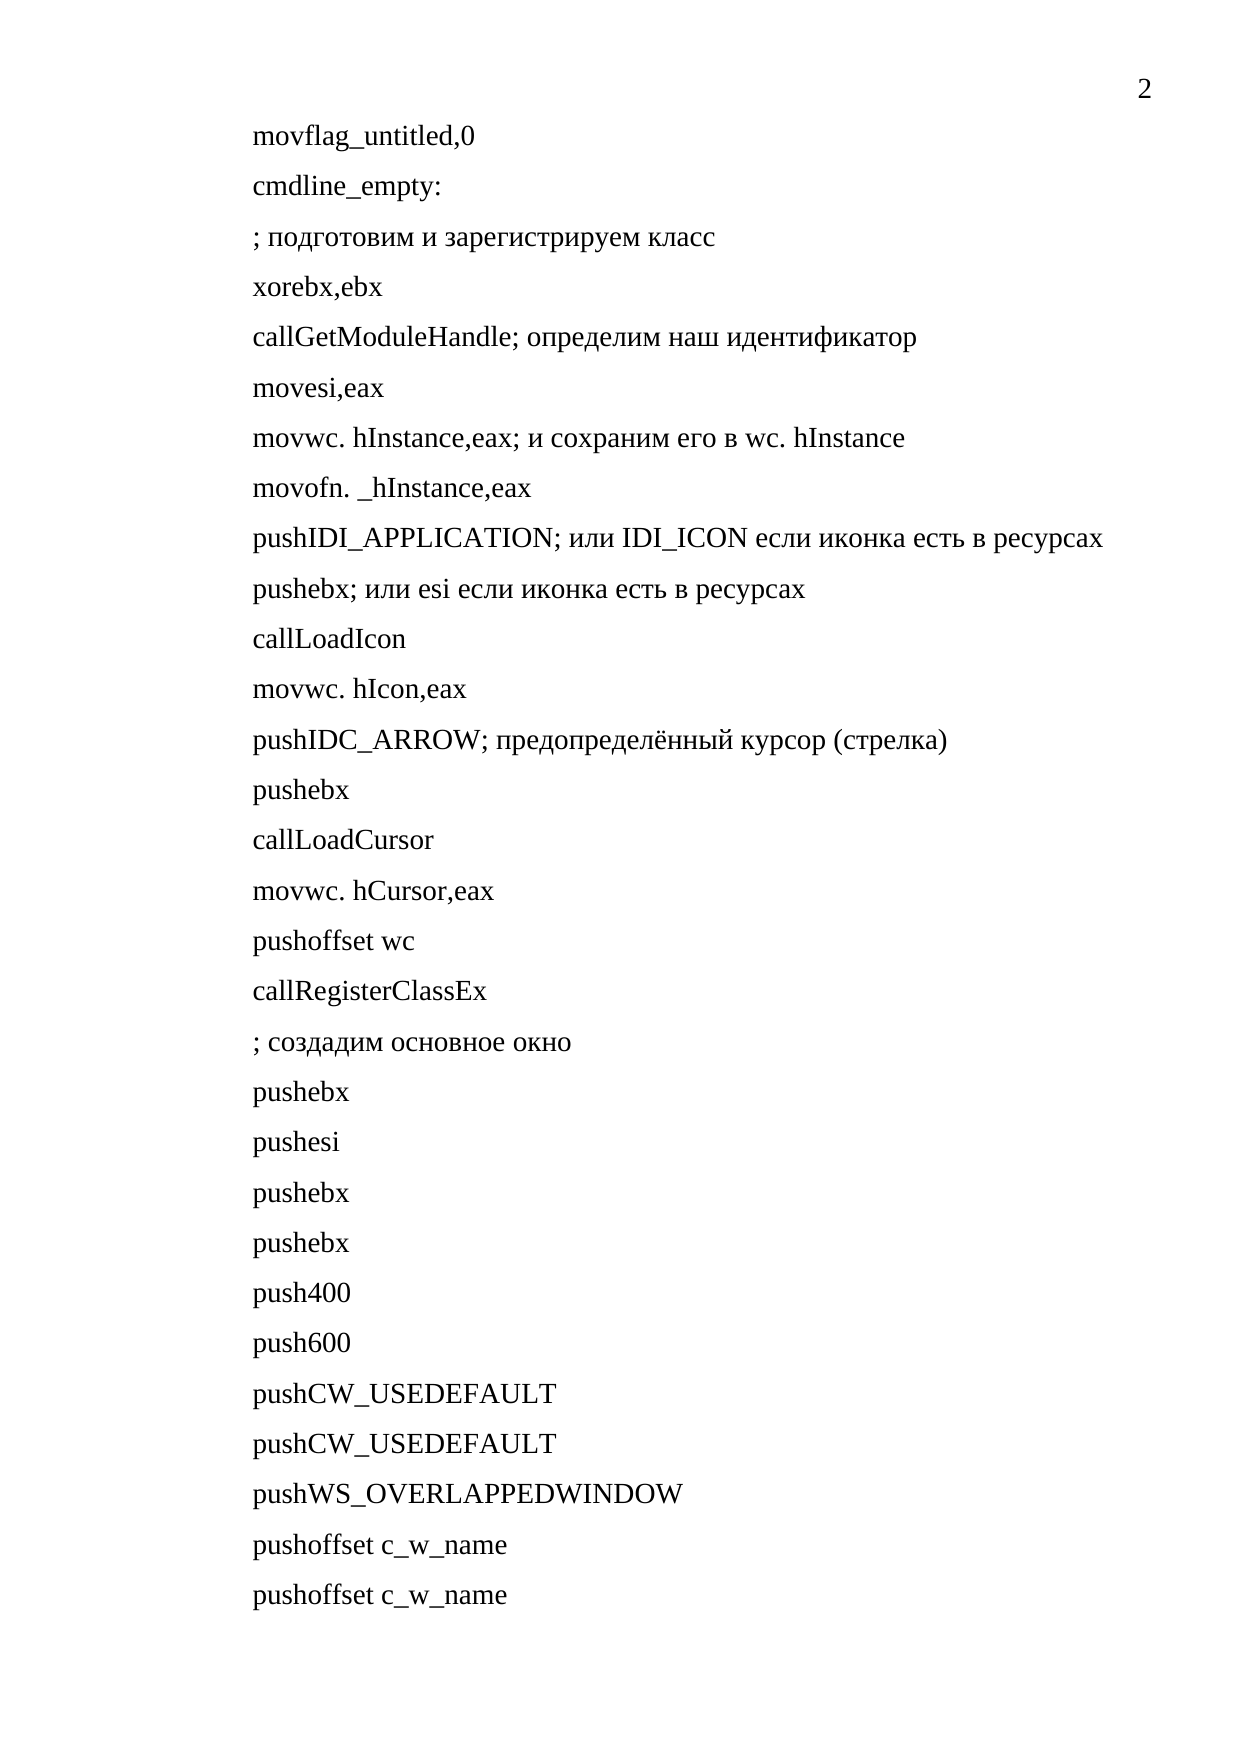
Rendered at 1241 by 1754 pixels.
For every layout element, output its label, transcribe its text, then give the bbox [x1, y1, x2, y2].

text push600 [177, 1326, 1152, 1359]
text pushIDI_APPLICATION; или IDI_ICON если иконка есть в ресурсах [177, 521, 1152, 554]
text pushCW_USEDEFAULT [177, 1376, 1152, 1409]
text callLoadCursor [177, 822, 1152, 856]
text movflag_untitled,0 [177, 118, 1152, 152]
text movwc. hCursor,eax [177, 873, 1152, 906]
text pushIDC_ARROW; предопределённый курсор (стрелка) [177, 722, 1152, 755]
text movesi,eax [177, 370, 1152, 403]
text callRegisterClassEx [177, 973, 1152, 1007]
text pushCW_USEDEFAULT [177, 1426, 1152, 1460]
text pushoffset c_w_name [177, 1527, 1152, 1560]
text pushoffset wc [177, 923, 1152, 957]
text pushebx [177, 1175, 1152, 1208]
text movofn. _hInstance,eax [177, 470, 1152, 504]
text movwc. hInstance,eax; и сохраним его в wc. hInstance [177, 420, 1152, 453]
text ; подготовим и зарегистрируем класс [177, 219, 1152, 252]
text movwc. hIcon,eax [177, 672, 1152, 705]
text callLoadIcon [177, 621, 1152, 655]
text cmdline_empty: [177, 168, 1152, 202]
text pushesi [177, 1124, 1152, 1158]
text push400 [177, 1275, 1152, 1309]
text pushebx; или esi если иконка есть в ресурсах [177, 571, 1152, 604]
text pushebx [177, 1225, 1152, 1258]
text ; создадим основное окно [177, 1024, 1152, 1057]
text pushWS_OVERLAPPEDWINDOW [177, 1477, 1152, 1510]
text callGetModuleHandle; определим наш идентификатор [177, 319, 1152, 353]
text xorebx,ebx [177, 269, 1152, 303]
text pushoffset c_w_name [177, 1577, 1152, 1611]
text pushebx [177, 1074, 1152, 1108]
text pushebx [177, 772, 1152, 806]
